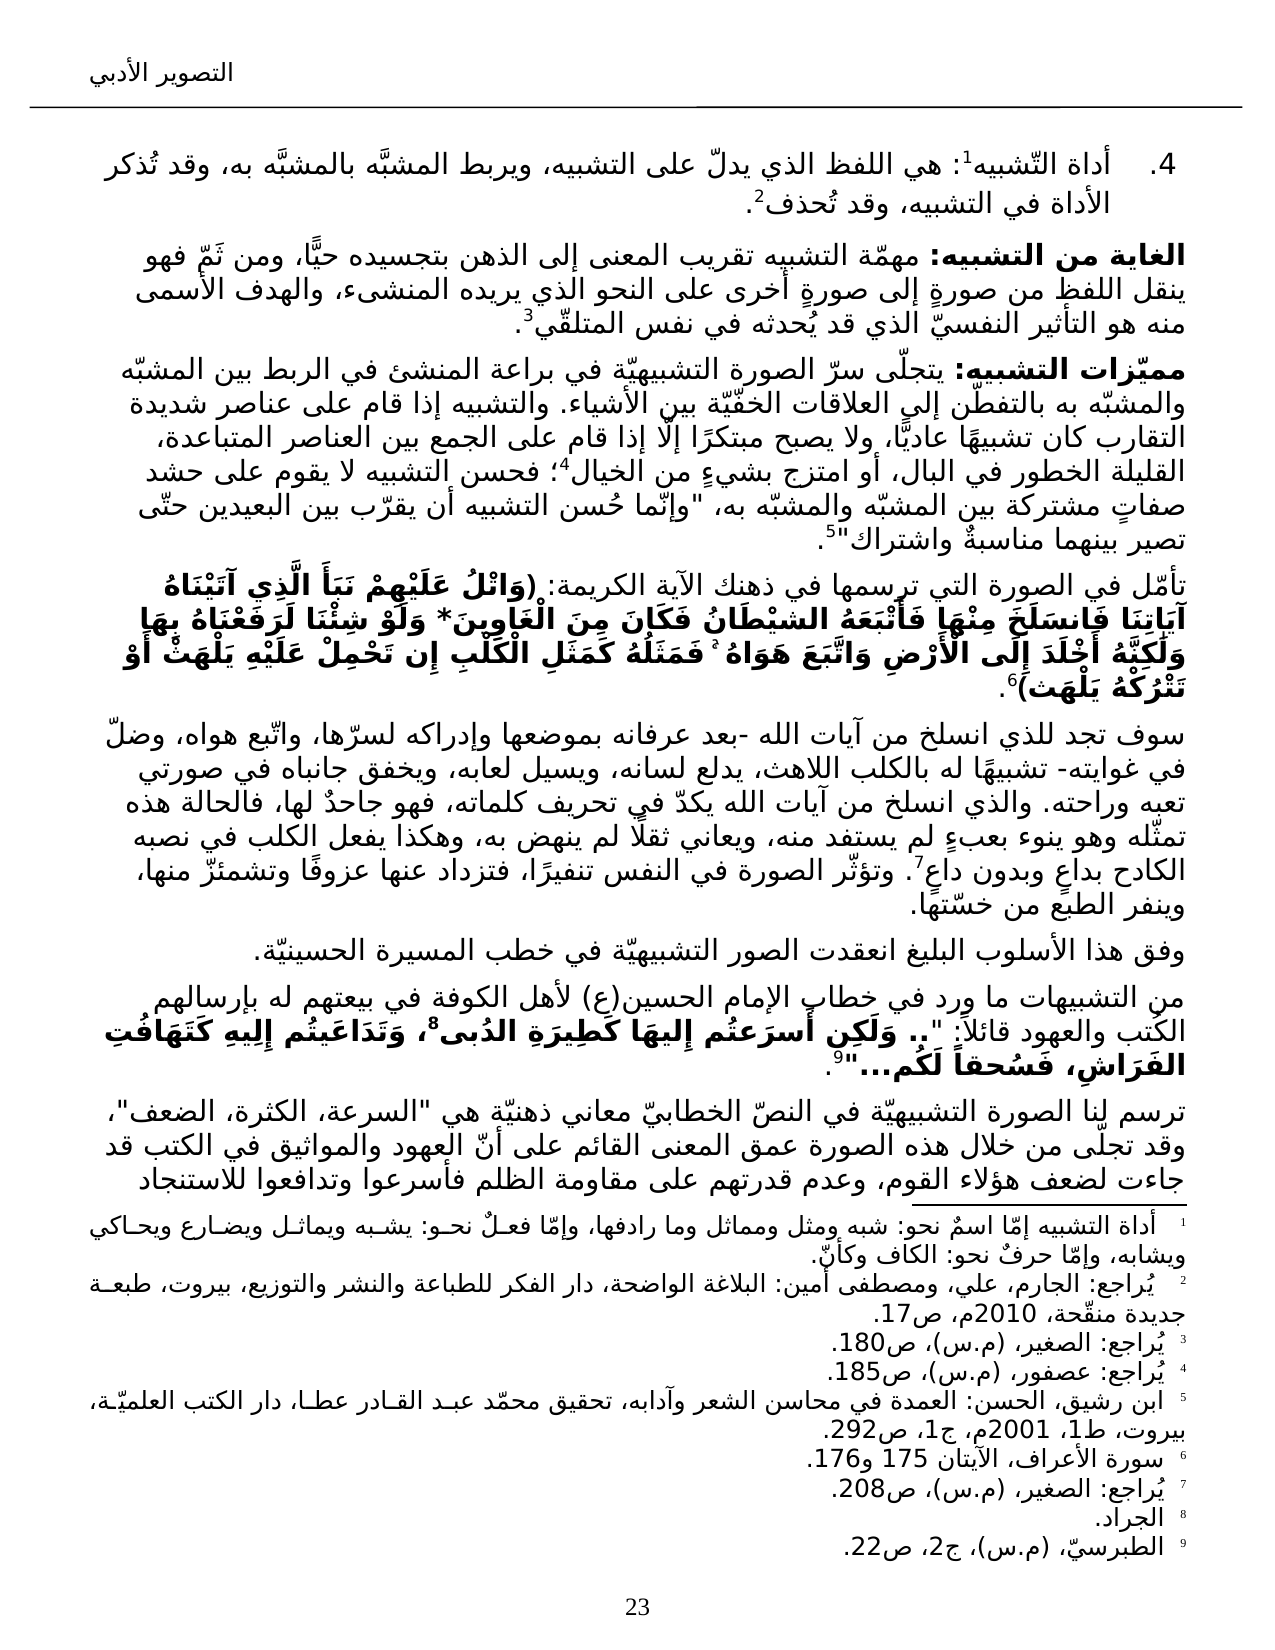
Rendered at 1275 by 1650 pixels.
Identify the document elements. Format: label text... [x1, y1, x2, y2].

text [89, 1094, 1186, 1196]
text من التشبيهات ما ورد في خطاب الإمام الحسين(ع) لأهل الكوفة في بيعتهم له بإرسالهم الكُتب والعهود قائلاً: ".. وَلَكِن أَسرَعتُم إِليهَا كَطِيرَةِ الدُبى، وَتَدَاعَيتُم إِلِيهِ كَتَهَافُتِ الفَرَاشِ، فَسُحقاً لَكُم...". [89, 980, 1186, 1082]
text تأمّل في الصورة التي ترسمها في ذهنك الآية الكريمة: ﴿وَاتْلُ عَلَيْهِمْ نَبَأَ الَّذِي آتَيْنَاهُ آيَاتِنَا فَانسَلَخَ مِنْهَا فَأَتْبَعَهُ الشيْطَانُ فَكَانَ مِنَ الْغَاوِينَ* وَلَوْ شِئْنَا لَرَفَعْنَاهُ بِهَا وَلَٰكِنَّهُ أَخْلَدَ إِلَى الْأَرْضِ وَاتَّبَعَ هَوَاهُ ۚ فَمَثَلُهُ كَمَثَلِ الْكَلْبِ إِن تَحْمِلْ عَلَيْهِ يَلْهَثْ أَوْ تَتْرُكْهُ يَلْهَث﴾. [89, 569, 1186, 705]
text سوف تجد للذي انسلخ من آيات الله -بعد عرفانه بموضعها وإدراكه لسرّها، واتّبع هواه، وضلّ في غوايته- تشبيهًا له بالكلب اللاهث، يدلع لسانه، ويسيل لعابه، ويخفق جانباه في صورتي تعبه وراحته. والذي انسلخ من آيات الله يكدّ في تحريف كلماته، فهو جاحدٌ لها، فالحالة هذه تمثّله وهو ينوء بعبءٍ لم يستفد منه، ويعاني ثقلًا لم ينهض به، وهكذا يفعل الكلب في نصبه الكادح بداعٍ وبدون داعٍ. وتؤثّر الصورة في النفس تنفيرًا، فتزداد عنها عزوفًا وتشمئزّ منها، وينفر الطبع من خسّتها. [89, 717, 1186, 921]
text مميّزات التشبيه: يتجلّى سرّ الصورة التشبيهيّة في براعة المنشئ في الربط بين المشبّه والمشبّه به بالتفطّن إلى العلاقات الخفّيّة بين الأشياء. والتشبيه إذا قام على عناصر شديدة التقارب كان تشبيهًا عاديًّا، ولا يصبح مبتكرًا إلّا إذا قام على الجمع بين العناصر المتباعدة، القليلة الخطور في البال، أو امتزج بشيءٍ من الخيال؛ فحسن التشبيه لا يقوم على حشد صفاتٍ مشتركة بين المشبّه والمشبّه به، "وإنّما حُسن التشبيه أن يقرّب بين البعيدين حتّى تصير بينهما مناسبةٌ واشتراك". [89, 352, 1186, 556]
text الغاية من التشبيه: مهمّة التشبيه تقريب المعنى إلى الذهن بتجسيده حيًّا، ومن ثَمّ فهو ينقل اللفظ من صورةٍ إلى صورةٍ أخرى على النحو الذي يريده المنشىء، والهدف الأسمى منه هو التأثير النفسيّ الذي قد يُحدثه في نفس المتلقّي. [89, 238, 1186, 340]
text وفق هذا الأسلوب البليغ انعقدت الصور التشبيهيّة في خطب المسيرة الحسينيّة. [89, 933, 1186, 967]
list أداة التّشبيه: هي اللفظ الذي يدلّ على التشبيه، ويربط المشبَّه بالمشبَّه به، وقد تُذكر الأداة في التشبيه، وقد تُحذف. [89, 148, 1149, 221]
